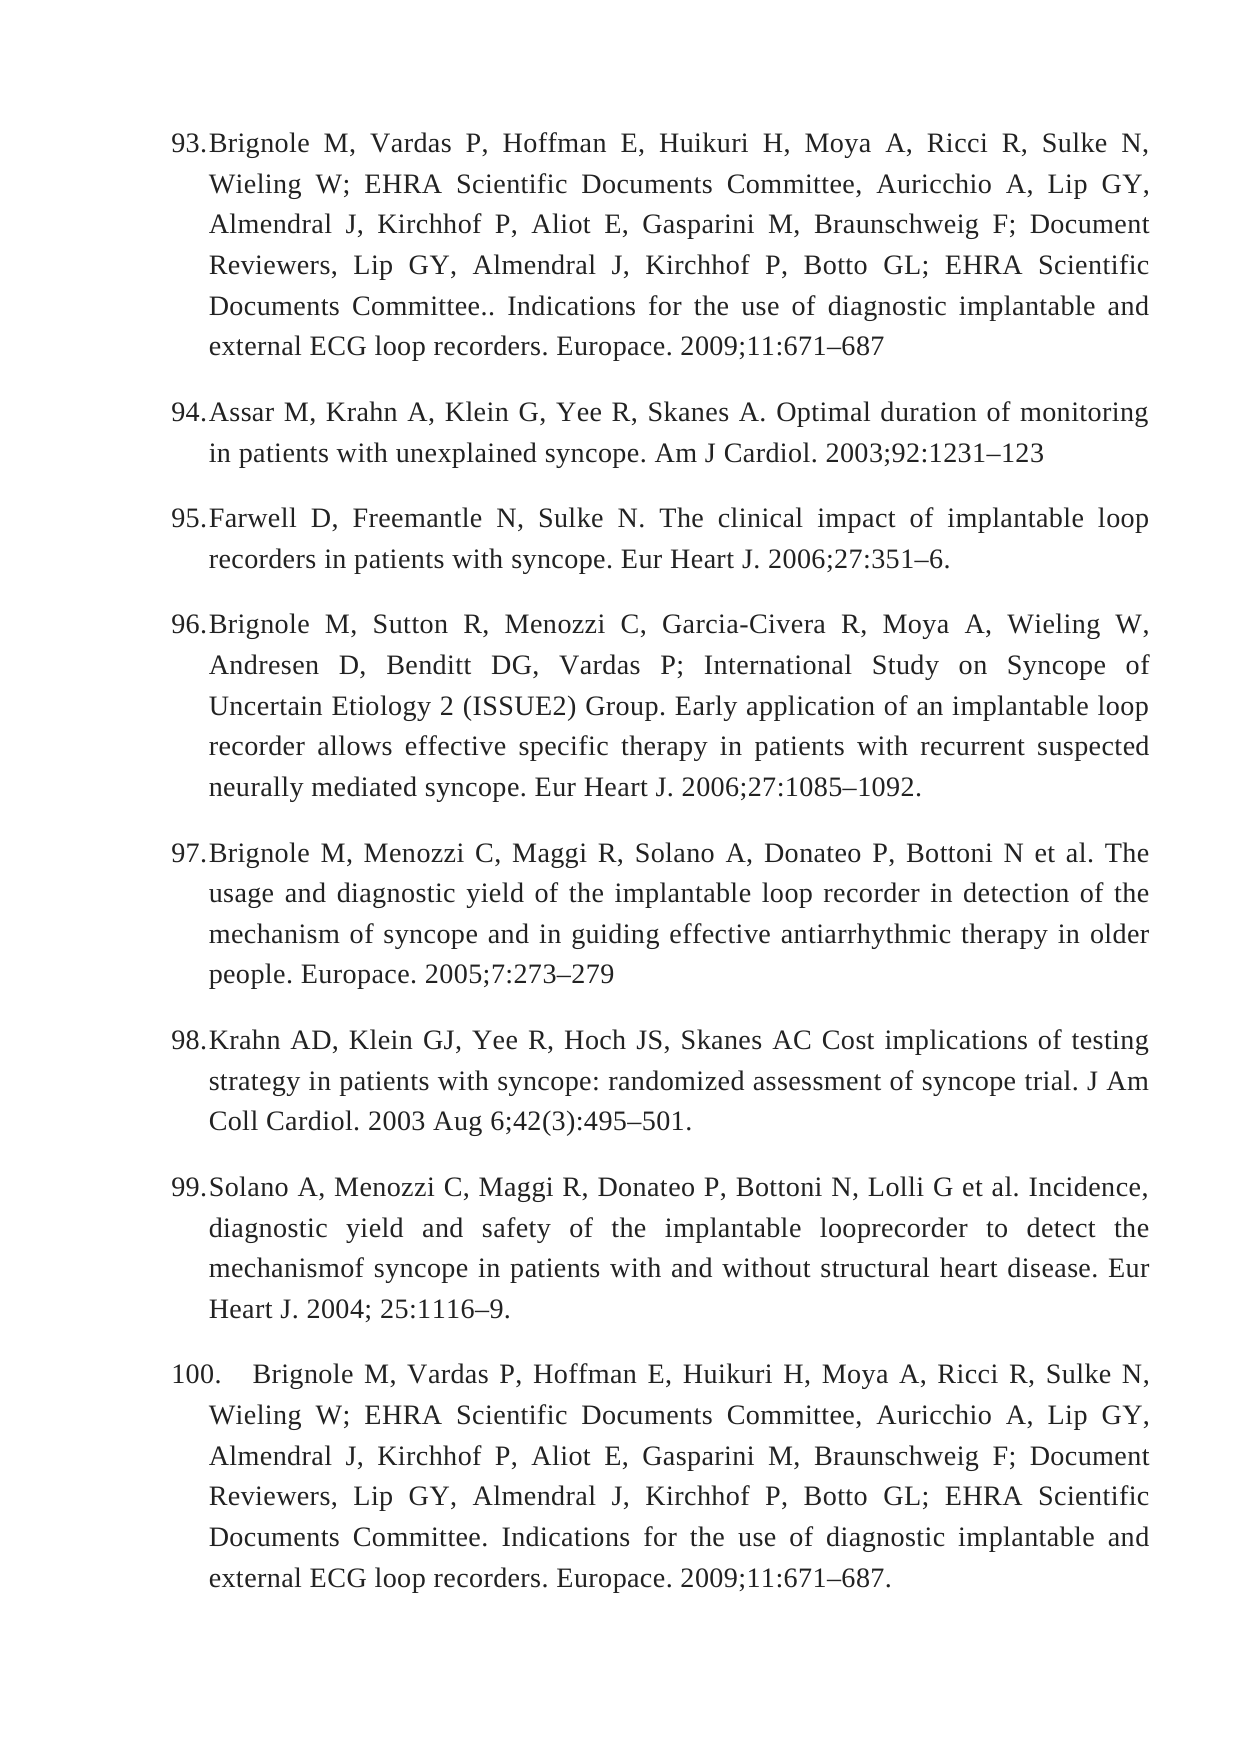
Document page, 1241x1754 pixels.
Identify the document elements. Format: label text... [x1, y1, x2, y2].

list Solano A, Menozzi C, Maggi R, Donateo P, Bottoni N, Lolli G et al. Incidence, diagnostic yield and safety of the implantable looprecorder to detect the mechanismof syncope in patients with and without structural heart disease. Eur Heart J. 2004; 25:1116–9. [171, 1162, 1152, 1324]
list Farwell D, Freemantle N, Sulke N. The clinical impact of implantable loop recorders in patients with syncope. Eur Heart J. 2006;27:351–6. [171, 493, 1152, 574]
list Brignole M, Menozzi C, Maggi R, Solano A, Donateo P, Bottoni N et al. The usage and diagnostic yield of the implantable loop recorder in detection of the mechanism of syncope and in guiding effective antiarrhythmic therapy in older people. Europace. 2005;7:273–279 [171, 827, 1152, 990]
list Brignole M, Vardas P, Hoffman E, Huikuri H, Moya A, Ricci R, Sulke N, Wieling W; EHRA Scientific Documents Committee, Auricchio A, Lip GY, Almendral J, Kirchhof P, Aliot E, Gasparini M, Braunschweig F; Document Reviewers, Lip GY, Almendral J, Kirchhof P, Botto GL; EHRA Scientific Documents Committee.. Indications for the use of diagnostic implantable and external ECG loop recorders. Europace. 2009;11:671–687 [171, 118, 1152, 362]
list Brignole M, Sutton R, Menozzi C, Garcia-Civera R, Moya A, Wieling W, Andresen D, Benditt DG, Vardas P; International Study on Syncope of Uncertain Etiology 2 (ISSUE2) Group. Early application of an implantable loop recorder allows effective specific therapy in patients with recurrent suspected neurally mediated syncope. Eur Heart J. 2006;27:1085–1092. [171, 599, 1152, 802]
list Assar M, Krahn A, Klein G, Yee R, Skanes A. Optimal duration of monitoring in patients with unexplained syncope. Am J Cardiol. 2003;92:1231–123 [171, 387, 1152, 468]
list Brignole M, Vardas P, Hoffman E, Huikuri H, Moya A, Ricci R, Sulke N, Wieling W; EHRA Scientific Documents Committee, Auricchio A, Lip GY, Almendral J, Kirchhof P, Aliot E, Gasparini M, Braunschweig F; Document Reviewers, Lip GY, Almendral J, Kirchhof P, Botto GL; EHRA Scientific Documents Committee. Indications for the use of diagnostic implantable and external ECG loop recorders. Europace. 2009;11:671–687. [171, 1349, 1152, 1593]
list Krahn AD, Klein GJ, Yee R, Hoch JS, Skanes AC Cost implications of testing strategy in patients with syncope: randomized assessment of syncope trial. J Am Coll Cardiol. 2003 Aug 6;42(3):495–501. [171, 1015, 1152, 1137]
